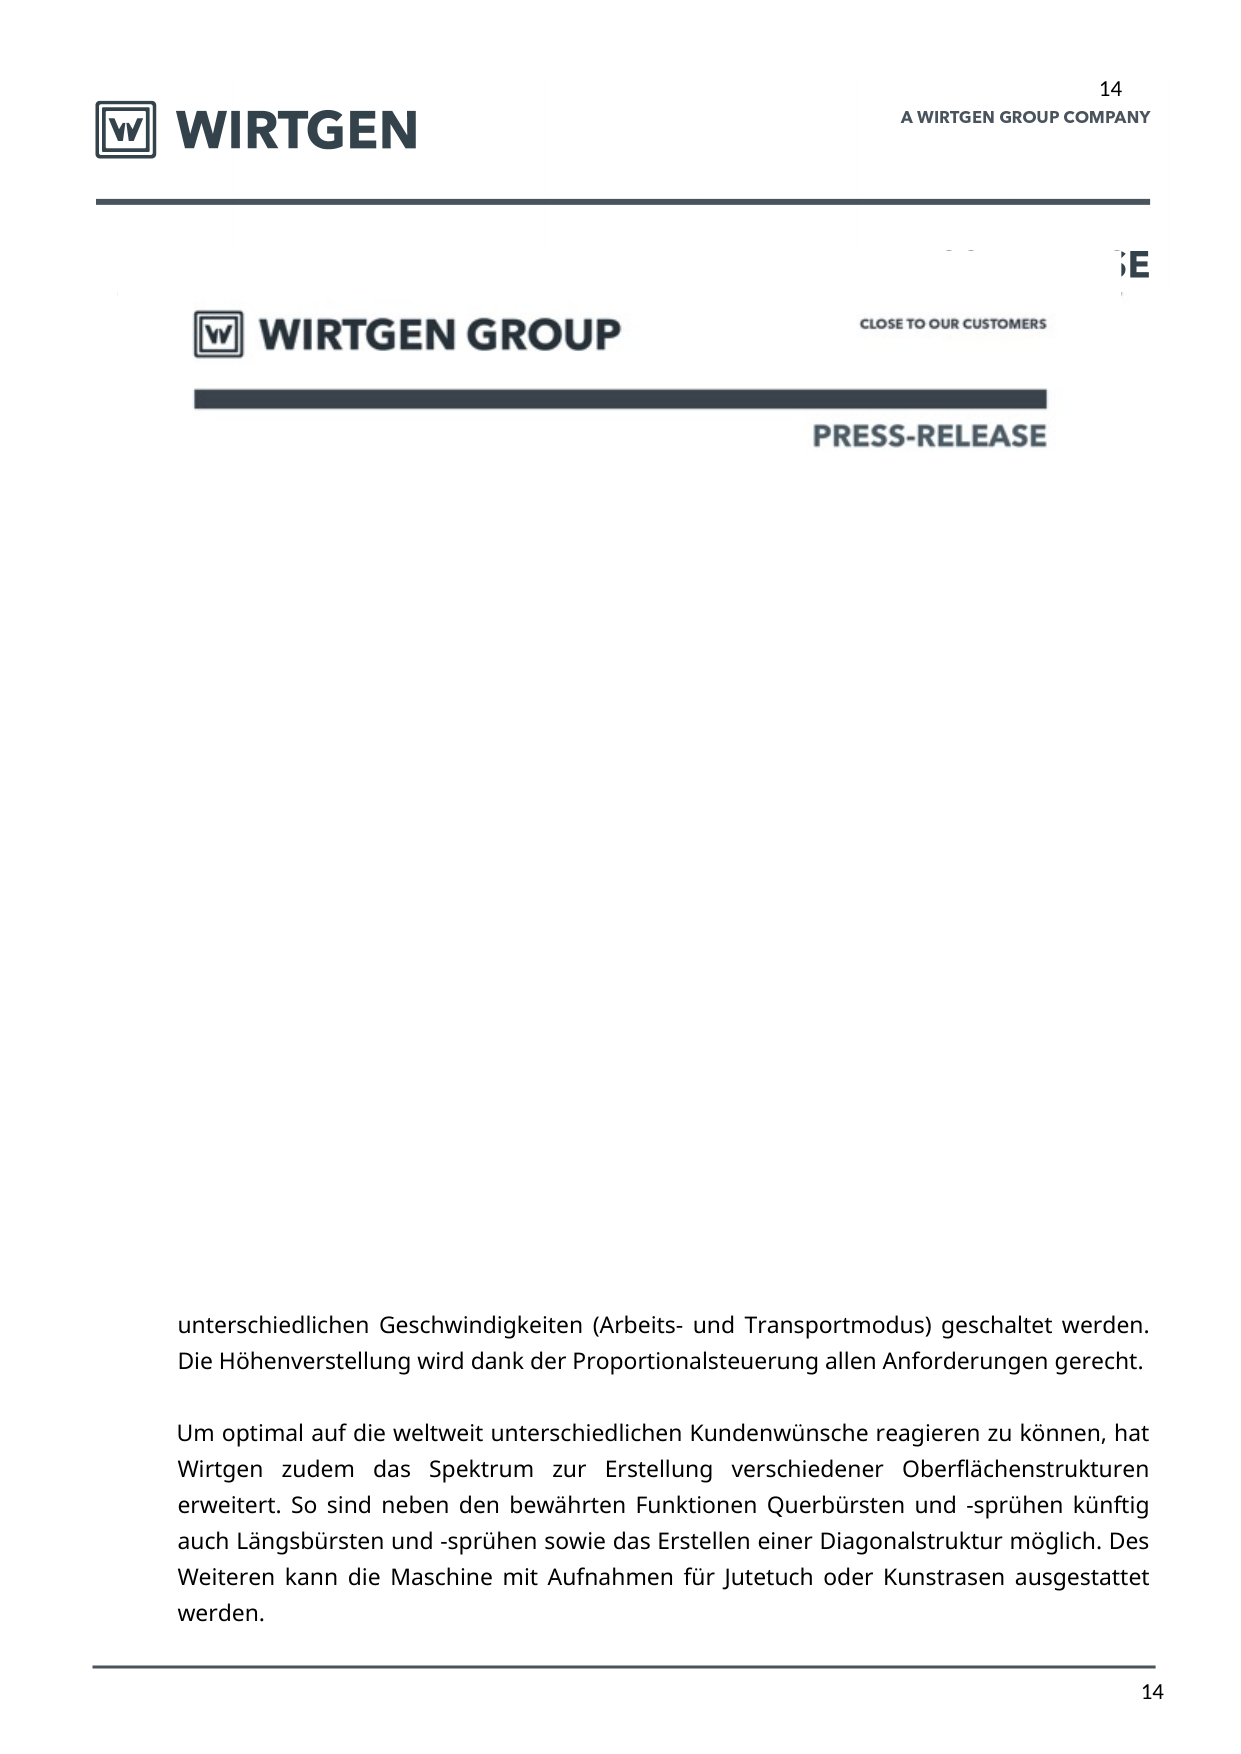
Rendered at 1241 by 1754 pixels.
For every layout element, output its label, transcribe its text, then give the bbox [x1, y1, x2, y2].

picture [76, 73, 1169, 1309]
picture [64, 1657, 1175, 1677]
text Der TCM 180i ist das neueste Nachbehandlungsgerät, das den Qualitätseinbau der Wirtgen Produkte noch einmal erweitert. Der modulare Aufbau erlaubt Arbeitsbreiten zwischen 4 m und 18 m. Dank einer neuen Motorstation verfügt der TCM 180i nun auch über die umweltfreundlichste Motorentechnologie der Abgasstufe EU Stage 4 / US Tier 4 Final. Darüber hinaus kann der Motor mit einem zusätzlichen Dieselpartikelfilter (DPF) ausgerüstet werden. Das neue Bedienkonzept sorgt dafür, dass das Nachbehandlungsgerät nun analog der Wirtgen Gleitschalungsfertiger der SP 90- und SP 60-Serie intuitiv zu bedienen ist. So bietet die Bedienkonsole neben einer moderneren, übersichtlicheren Aufteilung eine Reihe von neuen Service- und Kontrollfunktionen, welche den Arbeitsprozess optimieren. Ebenfalls positiv auf den Arbeitsprozess wirkt sich das neue Hydraulik-Konzept aus, denn der Fahrantrieb kann nun unter anderem mit unterschiedlichen Geschwindigkeiten (Arbeits- und Transportmodus) geschaltet werden. Die Höhenverstellung wird dank der Proportionalsteuerung allen Anforderungen gerecht. [176, 1309, 1150, 1376]
text Um optimal auf die weltweit unterschiedlichen Kundenwünsche reagieren zu können, hat Wirtgen zudem das Spektrum zur Erstellung verschiedener Oberflächenstrukturen erweitert. So sind neben den bewährten Funktionen Querbürsten und -sprühen künftig auch Längsbürsten und -sprühen sowie das Erstellen einer Diagonalstruktur möglich. Des Weiteren kann die Maschine mit Aufnahmen für Jutetuch oder Kunstrasen ausgestattet werden. [176, 1417, 1150, 1628]
